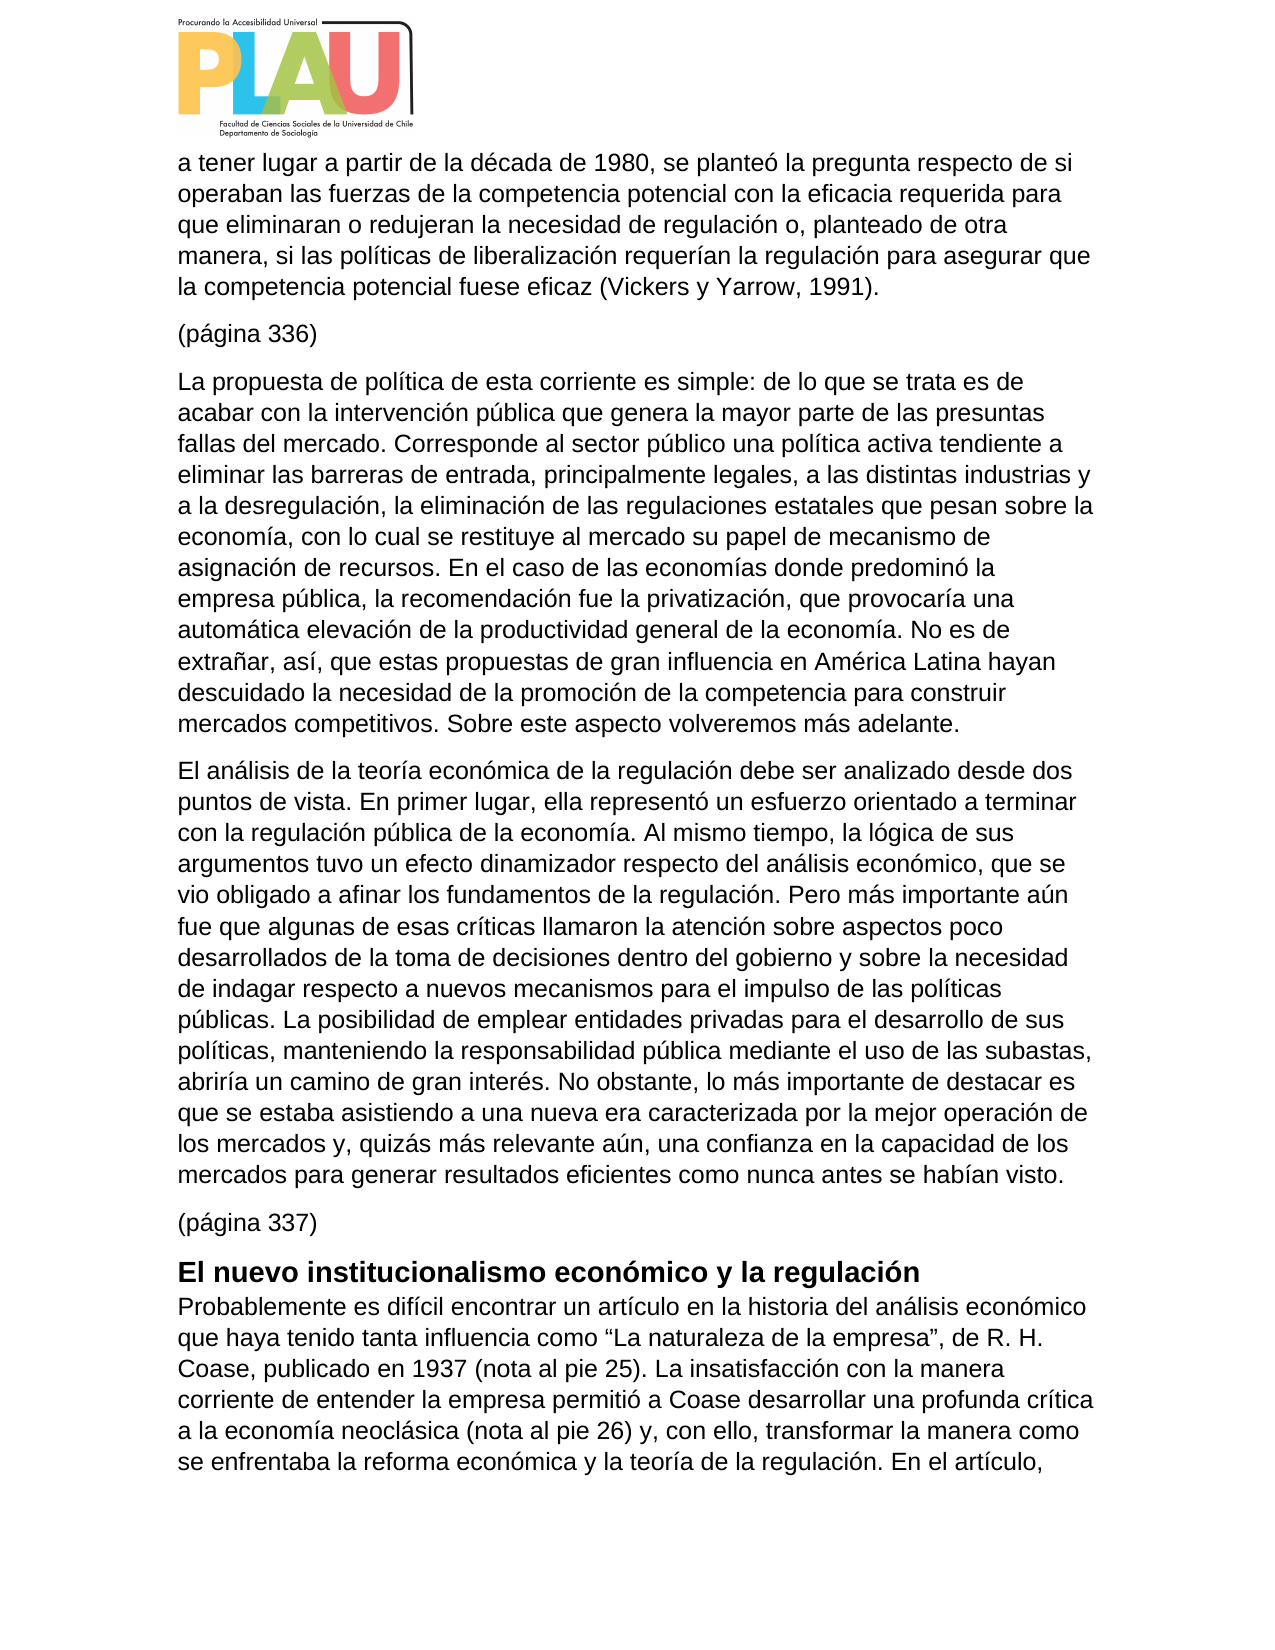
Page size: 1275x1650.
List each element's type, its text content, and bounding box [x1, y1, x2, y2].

text La propuesta de política de esta corriente es simple: de lo que se trata es de acabar con la intervención pública que genera la mayor parte de las presuntas fallas del mercado. Corresponde al sector público una política activa tendiente a eliminar las barreras de entrada, principalmente legales, a las distintas industrias y a la desregulación, la eliminación de las regulaciones estatales que pesan sobre la economía, con lo cual se restituye al mercado su papel de mecanismo de asignación de recursos. En el caso de las economías donde predominó la empresa pública, la recomendación fue la privatización, que provocaría una automática elevación de la productividad general de la economía. No es de extrañar, así, que estas propuestas de gran influencia en América Latina hayan descuidado la necesidad de la promoción de la competencia para construir mercados competitivos. Sobre este aspecto volveremos más adelante. [177, 367, 1098, 737]
text (página 336) [177, 319, 1098, 348]
text (página 337) [177, 1208, 1098, 1236]
text El análisis de la teoría económica de la regulación debe ser analizado desde dos puntos de vista. En primer lugar, ella representó un esfuerzo orientado a terminar con la regulación pública de la economía. Al mismo tiempo, la lógica de sus argumentos tuvo un efecto dinamizador respecto del análisis económico, que se vio obligado a afinar los fundamentos de la regulación. Pero más importante aún fue que algunas de esas críticas llamaron la atención sobre aspectos poco desarrollados de la toma de decisiones dentro del gobierno y sobre la necesidad de indagar respecto a nuevos mecanismos para el impulso de las políticas públicas. La posibilidad de emplear entidades privadas para el desarrollo de sus políticas, manteniendo la responsabilidad pública mediante el uso de las subastas, abriría un camino de gran interés. No obstante, lo más importante de destacar es que se estaba asistiendo a una nueva era caracterizada por la mejor operación de los mercados y, quizás más relevante aún, una confianza en la capacidad de los mercados para generar resultados eficientes como nunca antes se habían visto. [177, 756, 1098, 1189]
picture [176, 16, 415, 139]
subtitle El nuevo institucionalismo económico y la regulación [177, 1255, 1098, 1289]
